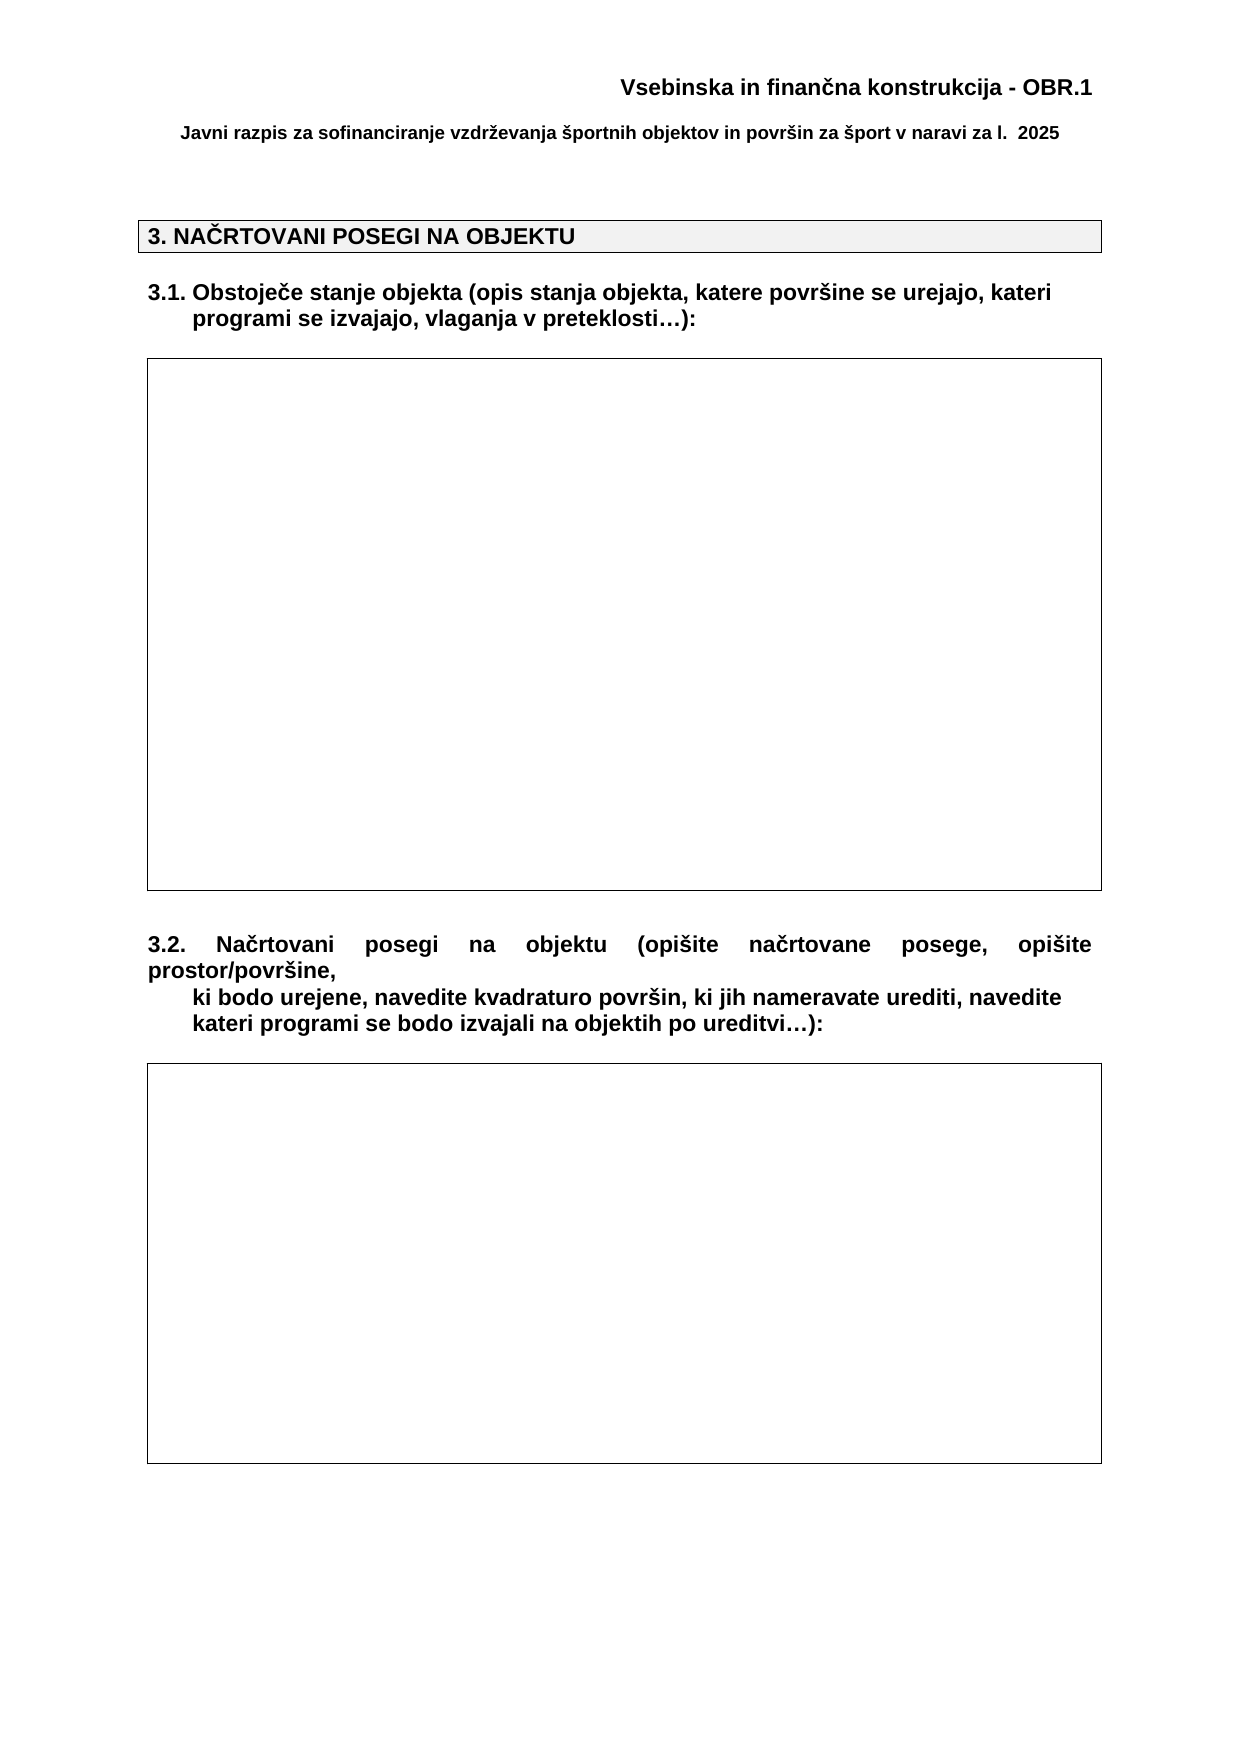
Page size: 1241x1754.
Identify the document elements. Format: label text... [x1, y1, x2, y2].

text kateri programi se bodo izvajali na objektih po ureditvi…): [148, 1010, 1093, 1036]
text 3.2. Načrtovani posegi na objektu (opišite načrtovane posege, opišite prostor/površine, [148, 931, 1093, 984]
text programi se izvajajo, vlaganja v preteklosti…): [148, 305, 1093, 332]
text 3. NAČRTOVANI POSEGI NA OBJEKTU [139, 221, 1101, 252]
text ki bodo urejene, navedite kvadraturo površin, ki jih nameravate urediti, navedite [148, 984, 1093, 1010]
text 3.1. Obstoječe stanje objekta (opis stanja objekta, katere površine se urejajo, kateri [148, 279, 1093, 305]
